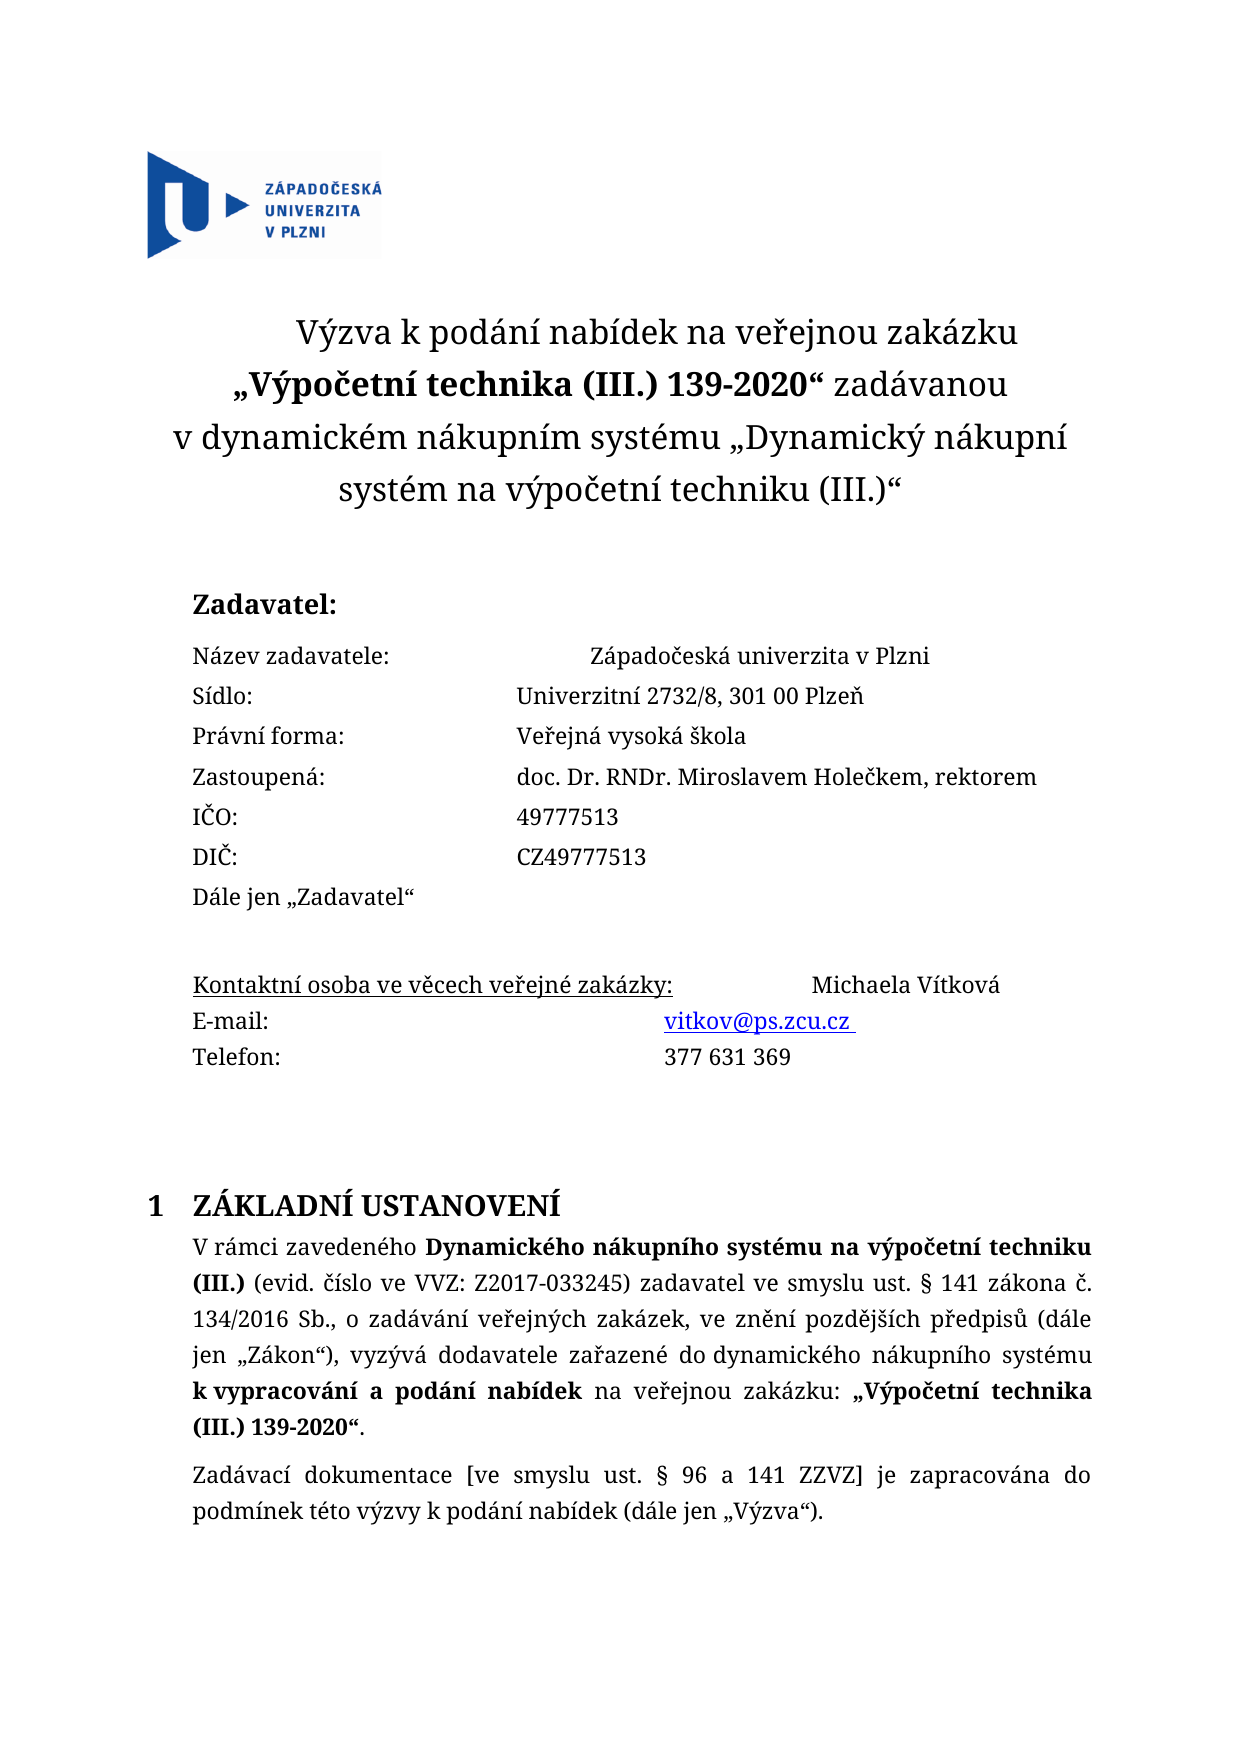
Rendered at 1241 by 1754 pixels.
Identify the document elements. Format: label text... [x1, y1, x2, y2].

text E-mail: vitkov@ps.zcu.cz [148, 1005, 1093, 1036]
text Sídlo: Univerzitní 2732/8, 301 00 Plzeň [148, 680, 1093, 711]
text Dále jen „Zadavatel“ [148, 881, 1093, 912]
text Kontaktní osoba ve věcech veřejné zakázky: Michaela Vítková [148, 969, 1093, 1001]
text DIČ: CZ49777513 [148, 841, 1093, 872]
text V rámci zavedeného Dynamického nákupního systému na výpočetní techniku (III.) (evid. číslo ve VVZ: Z2017-033245) zadavatel ve smyslu ust. § 141 zákona č. 134/2016 Sb., o zadávání veřejných zakázek, ve znění pozdějších předpisů (dále jen „Zákon“), vyzývá dodavatele zařazené do dynamického nákupního systému k vypracování a podání nabídek na veřejnou zakázku: „Výpočetní technika (III.) 139-2020“. [192, 1231, 1093, 1442]
text Zadavatel: [192, 585, 1093, 622]
subtitle 1 ZÁKLADNÍ USTANOVENÍ [148, 1185, 1093, 1225]
text Telefon: 377 631 369 [148, 1041, 1093, 1072]
text Právní forma: Veřejná vysoká škola [148, 720, 1093, 752]
text Název zadavatele: Západočeská univerzita v Plzni [148, 640, 1093, 671]
text IČO: 49777513 [148, 801, 1093, 832]
text Zadávací dokumentace [ve smyslu ust. § 96 a 141 ZZVZ] je zapracována do podmínek této výzvy k podání nabídek (dále jen „Výzva“). [192, 1459, 1093, 1526]
text Výzva k podání nabídek na veřejnou zakázku „Výpočetní technika (III.) 139-2020“ zadávanou v dynamickém nákupním systému „Dynamický nákupní systém na výpočetní techniku (III.)“ [148, 309, 1093, 511]
picture [147, 151, 382, 259]
text Zastoupená: doc. Dr. RNDr. Miroslavem Holečkem, rektorem [192, 760, 1093, 792]
